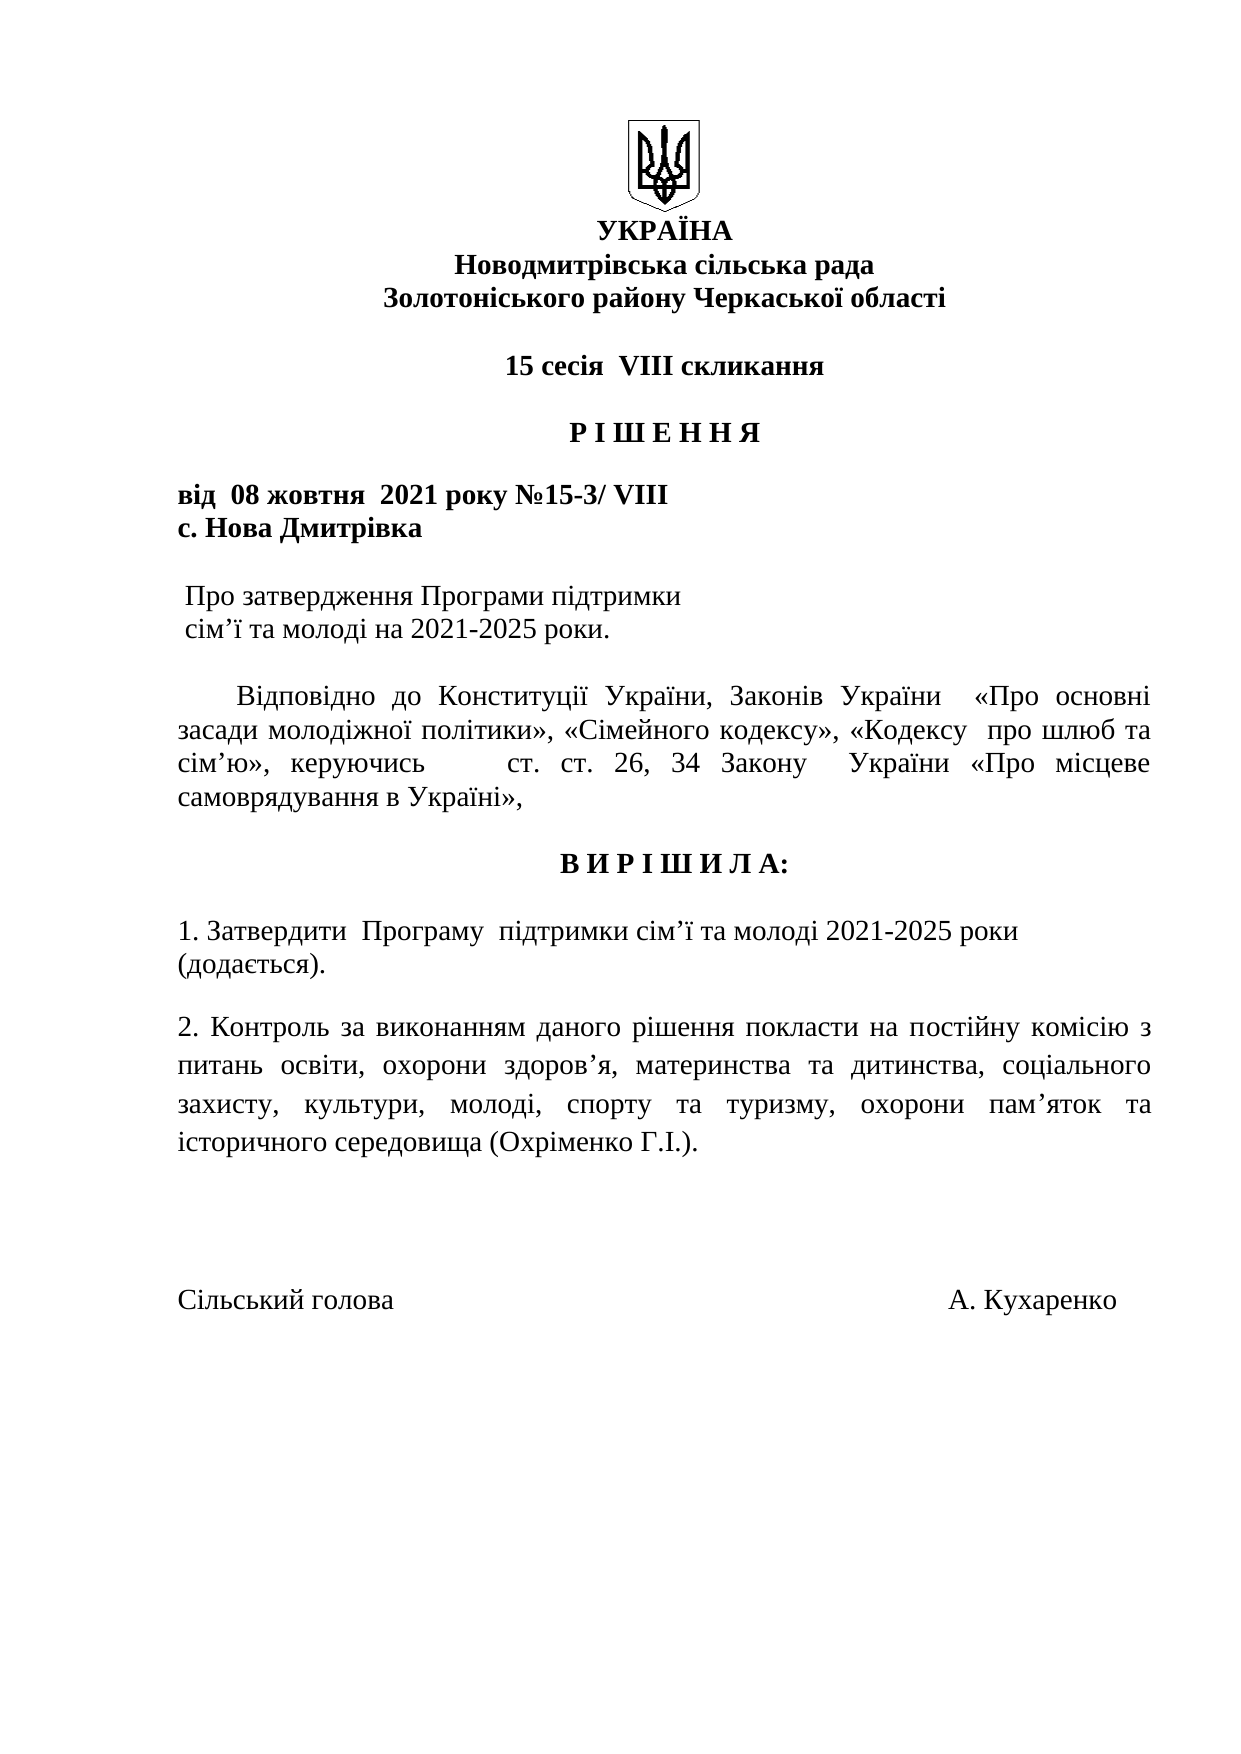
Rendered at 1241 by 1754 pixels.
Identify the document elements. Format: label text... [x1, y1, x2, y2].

text 2. Контроль за виконанням даного рішення покласти на постійну комісію з питань освіти, охорони здоров’я, материнства та дитинства, соціального захисту, культури, молоді, спорту та туризму, охорони пам’яток та історичного середовища (Охріменко Г.І.). [177, 1009, 1152, 1158]
text від 08 жовтня 2021 року №15-3/ VIІІ [177, 477, 1152, 511]
text с. Нова Дмитрівка [177, 511, 1152, 544]
text Новодмитрівська сільська рада [177, 247, 1152, 281]
text Сільський голова А. Кухаренко [177, 1282, 1152, 1315]
text Р І Ш Е Н Н Я [177, 415, 1152, 448]
text Про затвердження Програми підтримки [177, 578, 1152, 611]
text сім’ї та молоді на 2021-2025 роки. [177, 611, 1152, 645]
text УКРАЇНА [177, 213, 1152, 247]
text 1. Затвердити Програму підтримки сім’ї та молоді 2021-2025 роки (додається). [177, 913, 1152, 980]
text Відповідно до Конституції України, Законів України «Про основні засади молодіжної політики», «Сімейного кодексу», «Кодексу про шлюб та сім’ю», керуючись ст. ст. 26, 34 Закону України «Про місцеве самоврядування в Україні», [177, 678, 1152, 812]
text Золотоніського району Черкаської області [177, 281, 1152, 314]
text 15 сесія VIІІ скликання [177, 348, 1152, 381]
text В И Р І Ш И Л А: [177, 846, 1152, 879]
